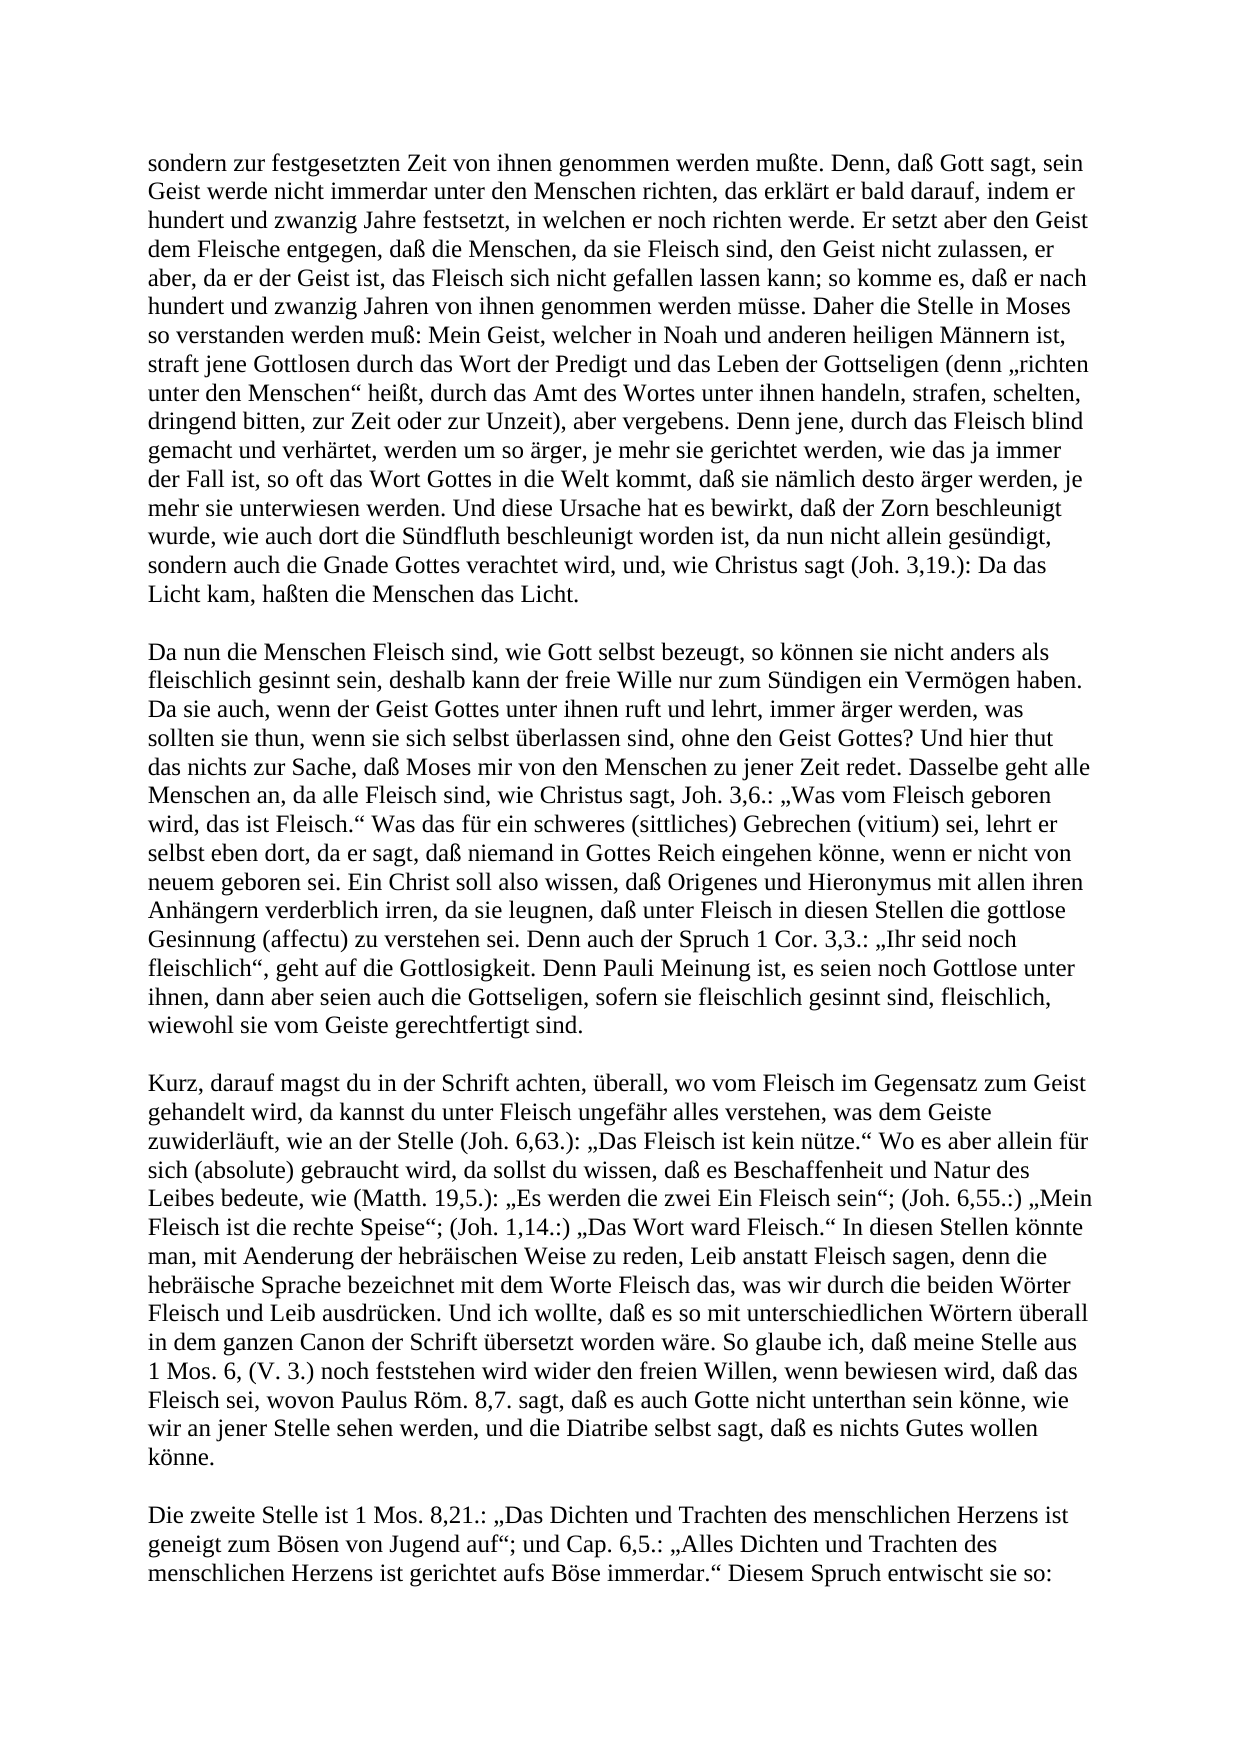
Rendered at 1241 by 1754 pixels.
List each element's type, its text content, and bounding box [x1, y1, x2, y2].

text Da nun die Menschen Fleisch sind, wie Gott selbst bezeugt, so können sie nicht anders als fleischlich gesinnt sein, deshalb kann der freie Wille nur zum Sündigen ein Vermögen haben. Da sie auch, wenn der Geist Gottes unter ihnen ruft und lehrt, immer ärger werden, was sollten sie thun, wenn sie sich selbst überlassen sind, ohne den Geist Gottes? Und hier thut das nichts zur Sache, daß Moses mir von den Menschen zu jener Zeit redet. Dasselbe geht alle Menschen an, da alle Fleisch sind, wie Christus sagt, Joh. 3,6.: „Was vom Fleisch geboren wird, das ist Fleisch.“ Was das für ein schweres (sittliches) Gebrechen (vitium) sei, lehrt er selbst eben dort, da er sagt, daß niemand in Gottes Reich eingehen könne, wenn er nicht von neuem geboren sei. Ein Christ soll also wissen, daß Origenes und Hieronymus mit allen ihren Anhängern verderblich irren, da sie leugnen, daß unter Fleisch in diesen Stellen die gottlose Gesinnung (affectu) zu verstehen sei. Denn auch der Spruch 1 Cor. 3,3.: „Ihr seid noch fleischlich“, geht auf die Gottlosigkeit. Denn Pauli Meinung ist, es seien noch Gottlose unter ihnen, dann aber seien auch die Gottseligen, sofern sie fleischlich gesinnt sind, fleischlich, wiewohl sie vom Geiste gerechtfertigt sind. [148, 637, 1093, 1039]
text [148, 1500, 1093, 1586]
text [148, 148, 1093, 608]
text Kurz, darauf magst du in der Schrift achten, überall, wo vom Fleisch im Gegensatz zum Geist gehandelt wird, da kannst du unter Fleisch ungefähr alles verstehen, was dem Geiste zuwiderläuft, wie an der Stelle (Joh. 6,63.): „Das Fleisch ist kein nütze.“ Wo es aber allein für sich (absolute) gebraucht wird, da sollst du wissen, daß es Beschaffenheit und Natur des Leibes bedeute, wie (Matth. 19,5.): „Es werden die zwei Ein Fleisch sein“; (Joh. 6,55.:) „Mein Fleisch ist die rechte Speise“; (Joh. 1,14.:) „Das Wort ward Fleisch.“ In diesen Stellen könnte man, mit Aenderung der hebräischen Weise zu reden, Leib anstatt Fleisch sagen, denn die hebräische Sprache bezeichnet mit dem Worte Fleisch das, was wir durch die beiden Wörter Fleisch und Leib ausdrücken. Und ich wollte, daß es so mit unterschiedlichen Wörtern überall in dem ganzen Canon der Schrift übersetzt worden wäre. So glaube ich, daß meine Stelle aus 1 Mos. 6, (V. 3.) noch feststehen wird wider den freien Willen, wenn bewiesen wird, daß das Fleisch sei, wovon Paulus Röm. 8,7. sagt, daß es auch Gotte nicht unterthan sein könne, wie wir an jener Stelle sehen werden, und die Diatribe selbst sagt, daß es nichts Gutes wollen könne. [148, 1068, 1093, 1471]
